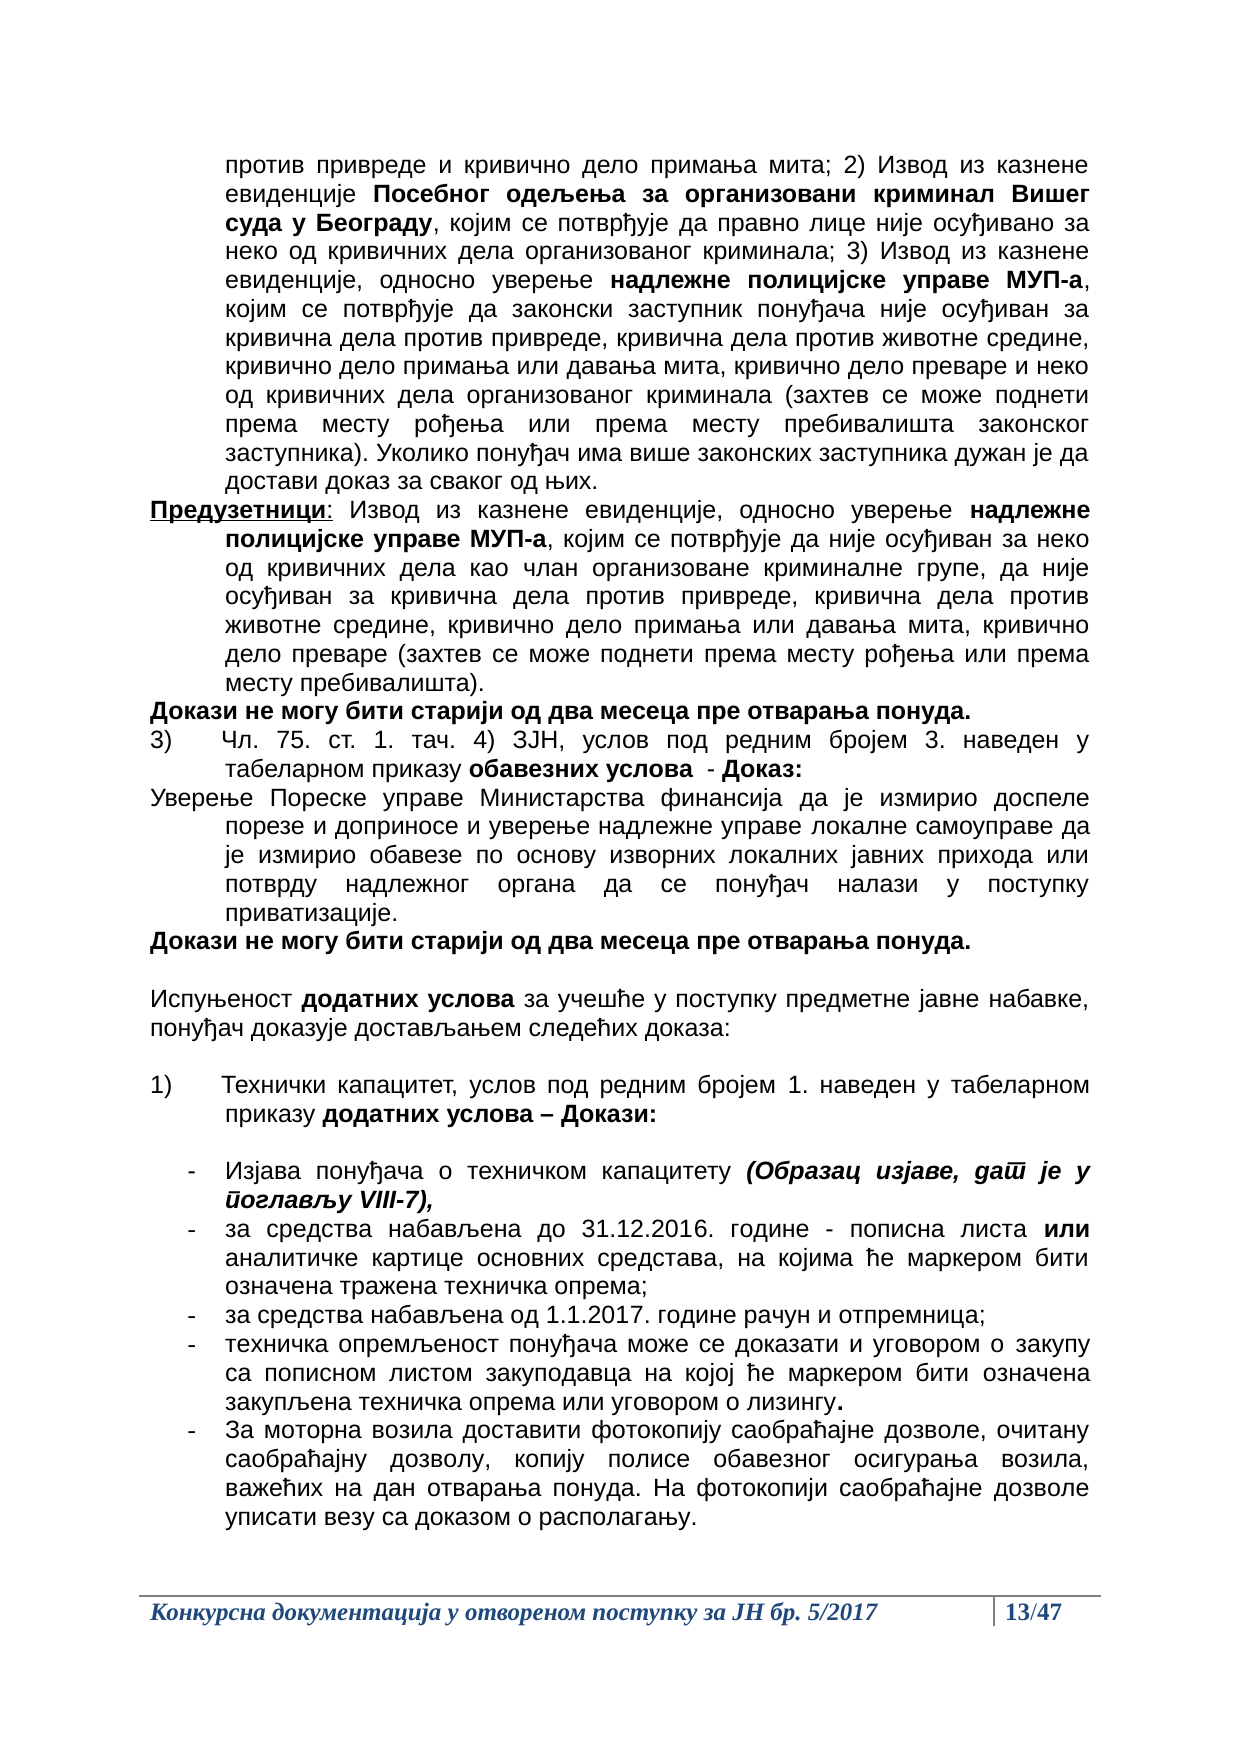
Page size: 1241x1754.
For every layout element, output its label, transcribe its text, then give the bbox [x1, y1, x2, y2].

list Чл. 75. ст. 1. тач. 4) ЗЈН, услов под редним бројем 3. наведен у табеларном приказу обавезних услова - Доказ: [150, 725, 1090, 782]
list Предузетници: Извод из казнене евиденције, односно уверење надлежне полицијске управе МУП-а, којим се потврђује да није осуђиван за неко од кривичних дела као члан организоване криминалне групе, да није осуђиван за кривична дела против привреде, кривична дела против животне средине, кривично дело примања или давања мита, кривично дело преваре (захтев се може поднети према месту рођења или према месту пребивалишта). [150, 495, 1090, 696]
list Докази не могу бити старији од два месеца пре отварања понуда. [150, 696, 1090, 725]
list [150, 150, 1090, 495]
list Испуњеност додатних услова за учешће у поступку предметне јавне набавке, понуђач доказује достављањем следећих доказа: [150, 984, 1090, 1041]
text - Изјава понуђача о техничком капацитету (Образац изјаве, дат је у поглављу VIII-7), [187, 1156, 1090, 1214]
list Уверење Пореске управе Министарства финансија да је измирио доспеле порезе и доприносе и уверење надлежне управе локалне самоуправе да је измирио обавезе по основу изворних локалних јавних прихода или потврду надлежног органа да се понуђач налази у поступку приватизације. [150, 782, 1090, 926]
list за средства набављена од 1.1.2017. године рачун и отпремница; [187, 1300, 1090, 1329]
list за средства набављена до 31.12.2016. године - пописна листа или аналитичке картице основних средстава, на којима ће маркером бити означена тражена техничка опрема; [187, 1214, 1090, 1300]
list За моторна возила доставити фотокопију саобраћајне дозволе, очитану саобраћајну дозволу, копију полисе обавезног осигурања возила, важећих на дан отварања понуда. На фотокопији саобраћајне дозволе уписати везу са доказом о располагању. [187, 1415, 1090, 1530]
list Докази не могу бити старији од два месеца пре отварања понуда. [150, 926, 1090, 955]
list Технички капацитет, услов под редним бројем 1. наведен у табеларном приказу додатних услова – Докази: [150, 1070, 1090, 1127]
list техничка опремљеност понуђача може се доказати и уговором о закупу са пописном листом закуподавца на којој ће маркером бити означена закупљена техничка опрема или уговором о лизингу. [187, 1329, 1090, 1415]
